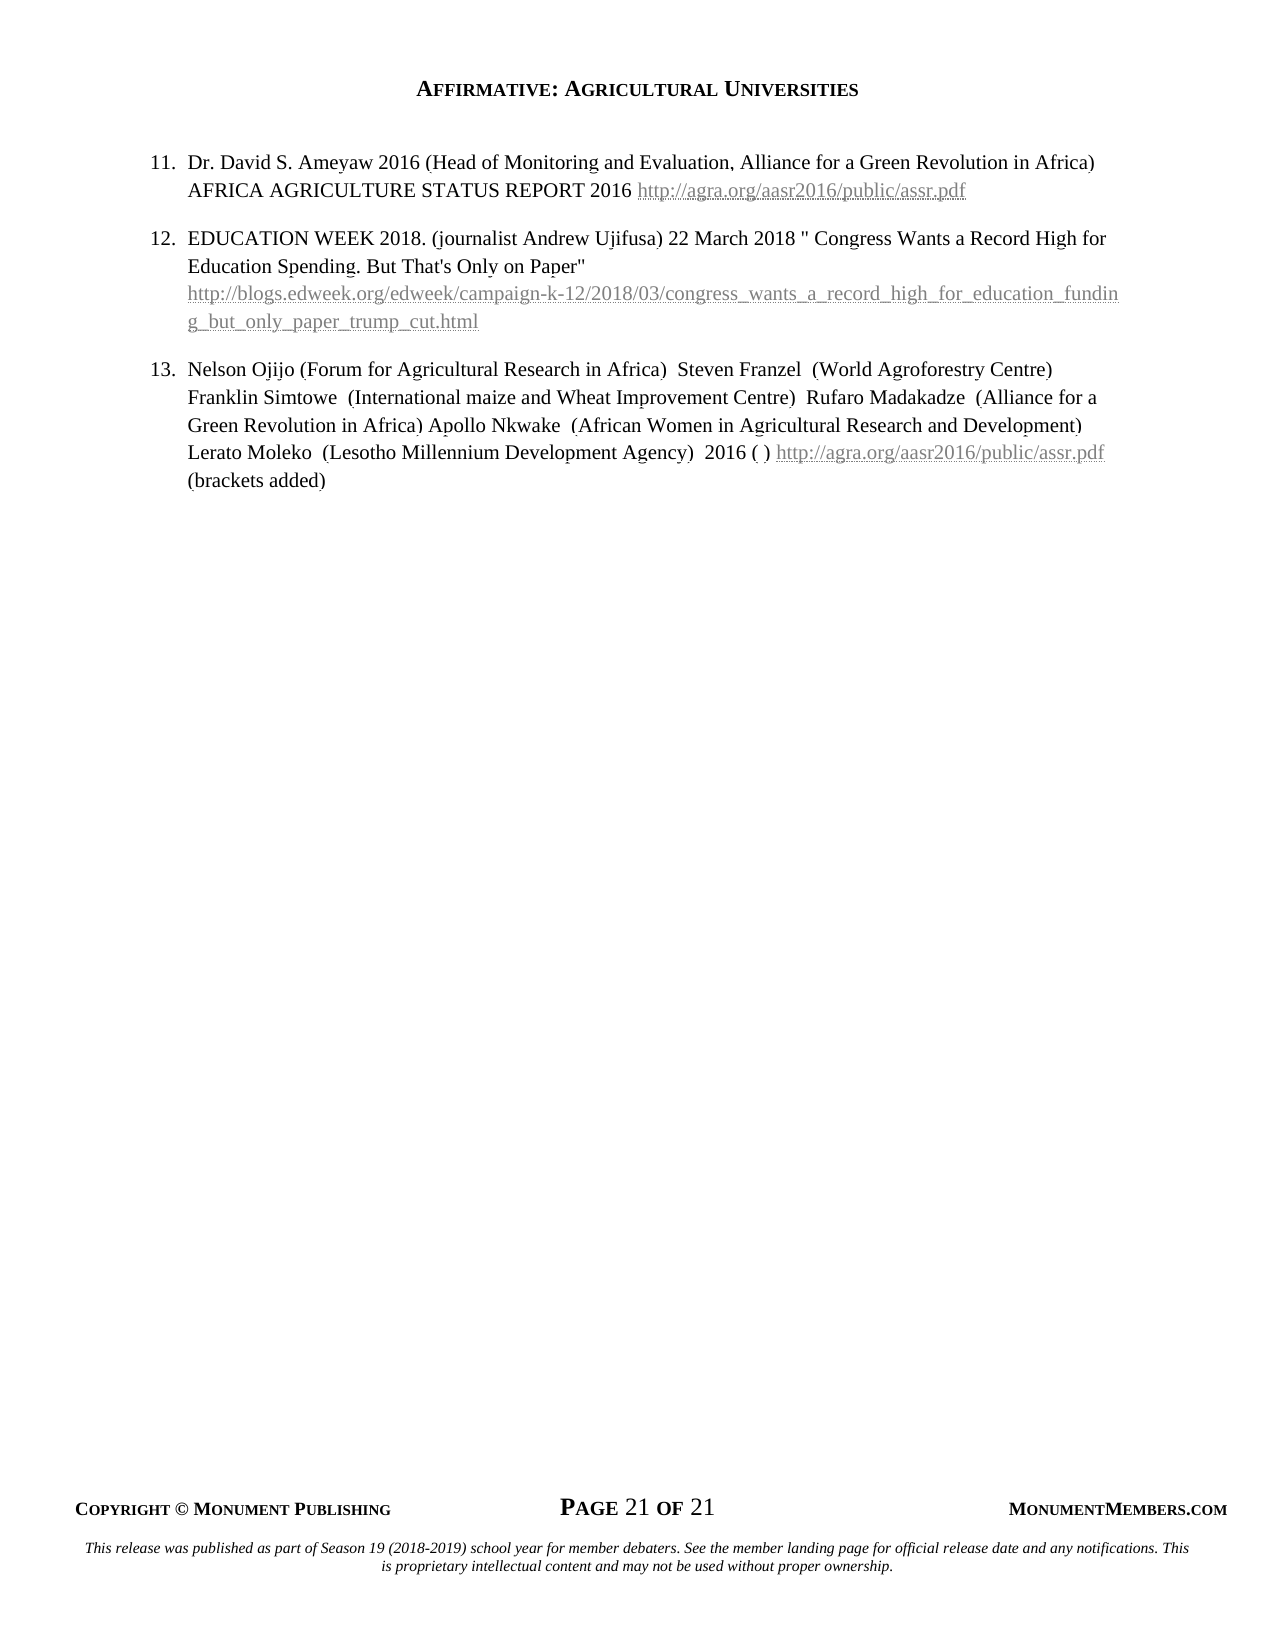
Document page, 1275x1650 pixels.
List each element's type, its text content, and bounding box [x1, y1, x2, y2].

text EDUCATION WEEK 2018. (journalist Andrew Ujifusa) 22 March 2018 " Congress Wants a Record High for Education Spending. But That's Only on Paper" http://blogs.edweek.org/edweek/campaign-k-12/2018/03/congress_wants_a_record_high_for_education_funding_but_only_paper_trump_cut.html [150, 226, 1125, 333]
text Dr. David S. Ameyaw 2016 (Head of Monitoring and Evaluation, Alliance for a Green Revolution in Africa) AFRICA AGRICULTURE STATUS REPORT 2016 http://agra.org/aasr2016/public/assr.pdf [150, 150, 1125, 202]
text Nelson Ojijo (Forum for Agricultural Research in Africa) Steven Franzel (World Agroforestry Centre) Franklin Simtowe (International maize and Wheat Improvement Centre) Rufaro Madakadze (Alliance for a Green Revolution in Africa) Apollo Nkwake (African Women in Agricultural Research and Development) Lerato Moleko (Lesotho Millennium Development Agency) 2016 ( ) http://agra.org/aasr2016/public/assr.pdf (brackets added) [150, 357, 1125, 492]
